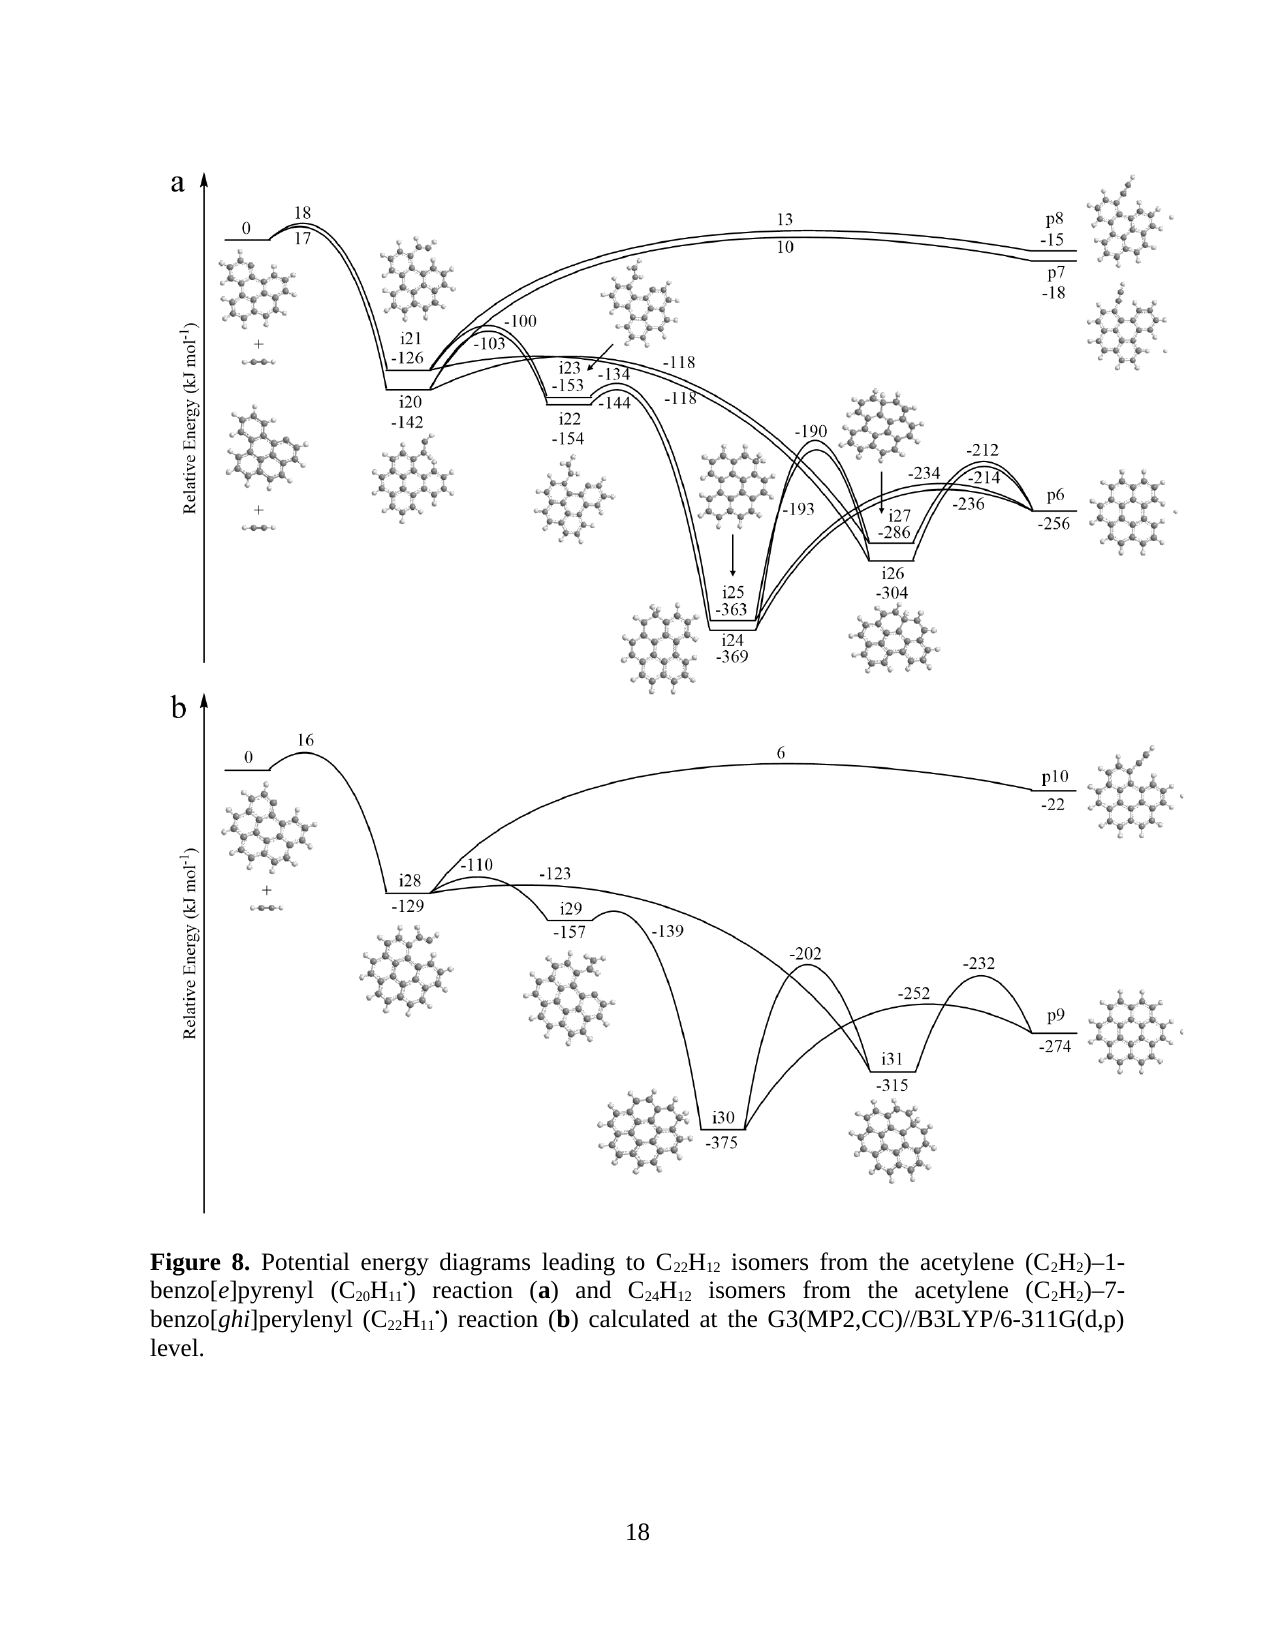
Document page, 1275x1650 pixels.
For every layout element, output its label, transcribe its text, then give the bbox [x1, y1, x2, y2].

text Figure 8. Potential energy diagrams leading to C22H12 isomers from the acetylene (C2H2)–1-benzo[e]pyrenyl (C20H11•) reaction (a) and C24H12 isomers from the acetylene (C2H2)–7-benzo[ghi]perylenyl (C22H11•) reaction (b) calculated at the G3(MP2,CC)//B3LYP/6-311G(d,p) level. [150, 1247, 1125, 1362]
picture [150, 150, 1184, 1216]
